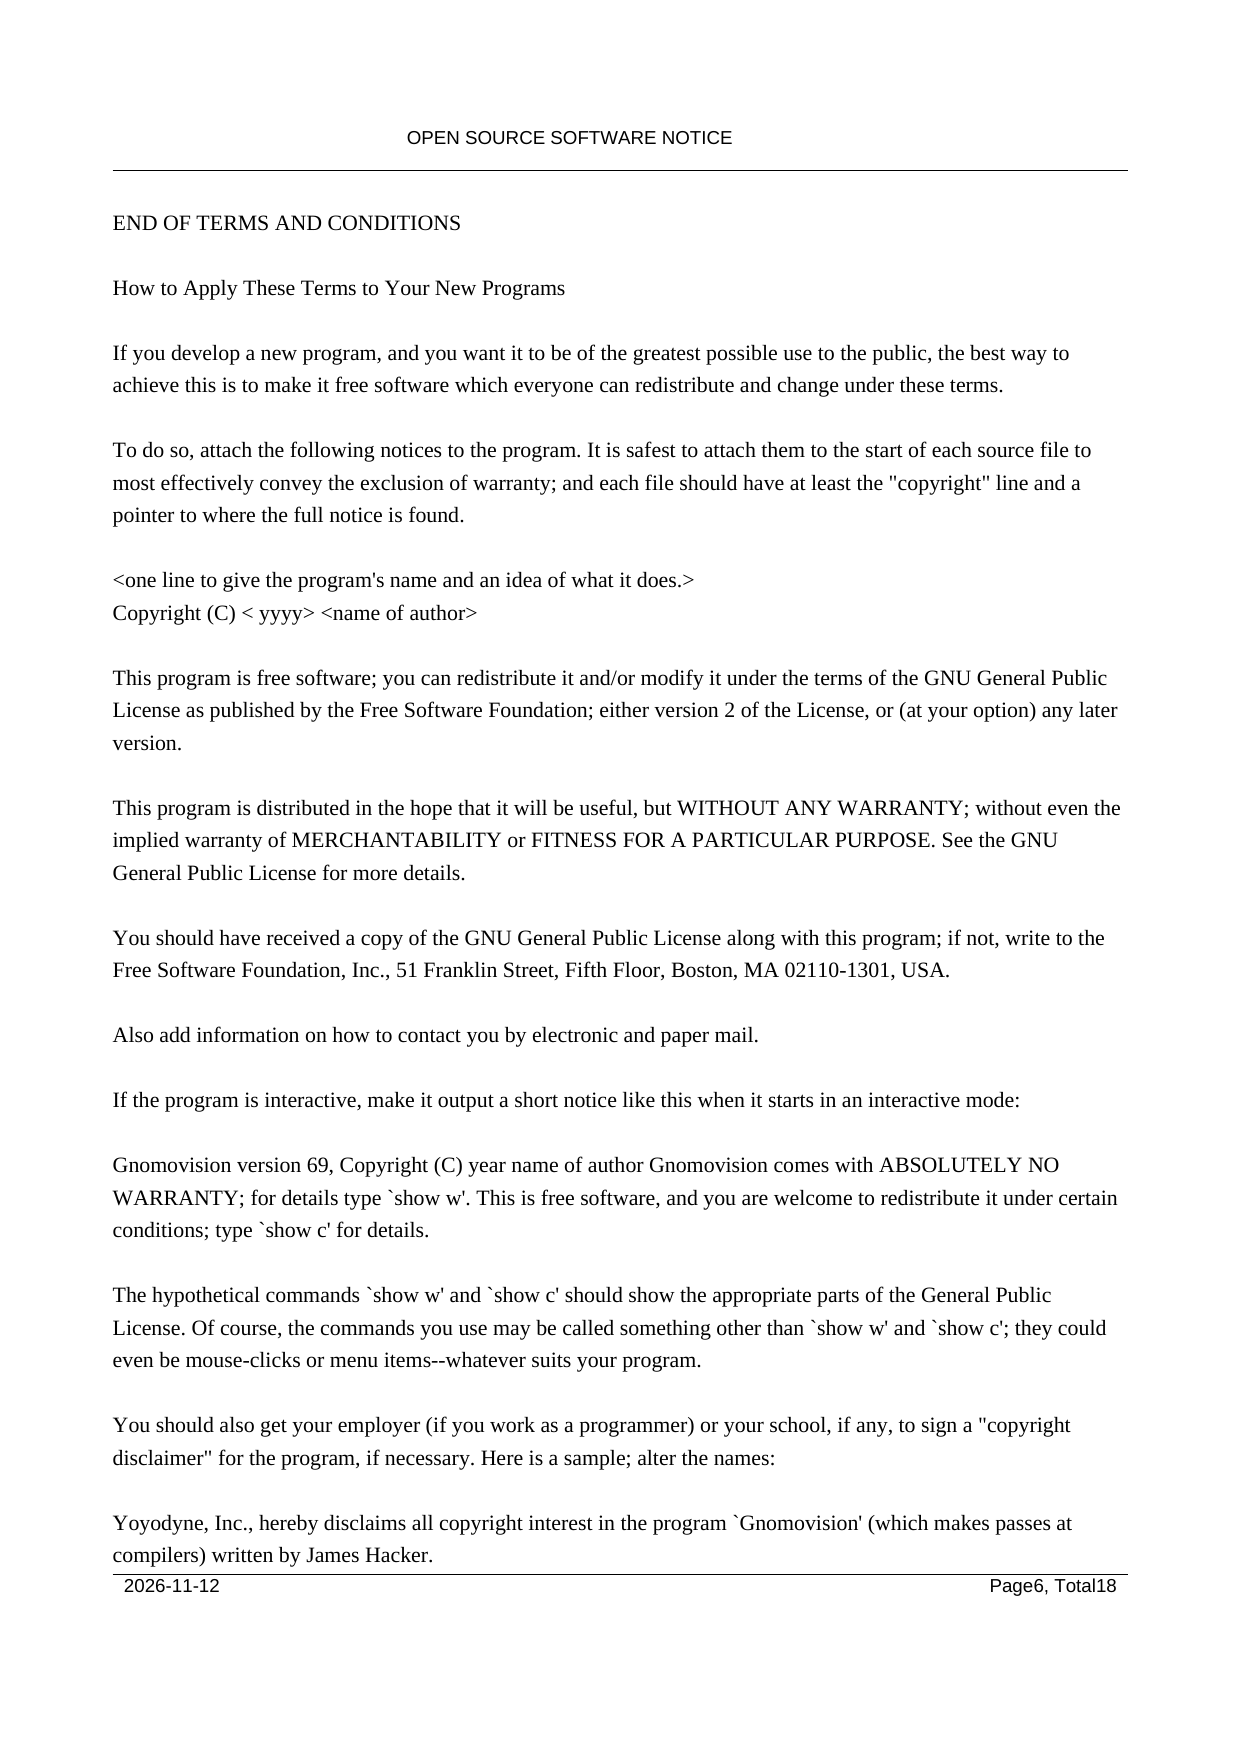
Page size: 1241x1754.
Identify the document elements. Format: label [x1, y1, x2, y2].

text [112, 206, 1128, 1571]
